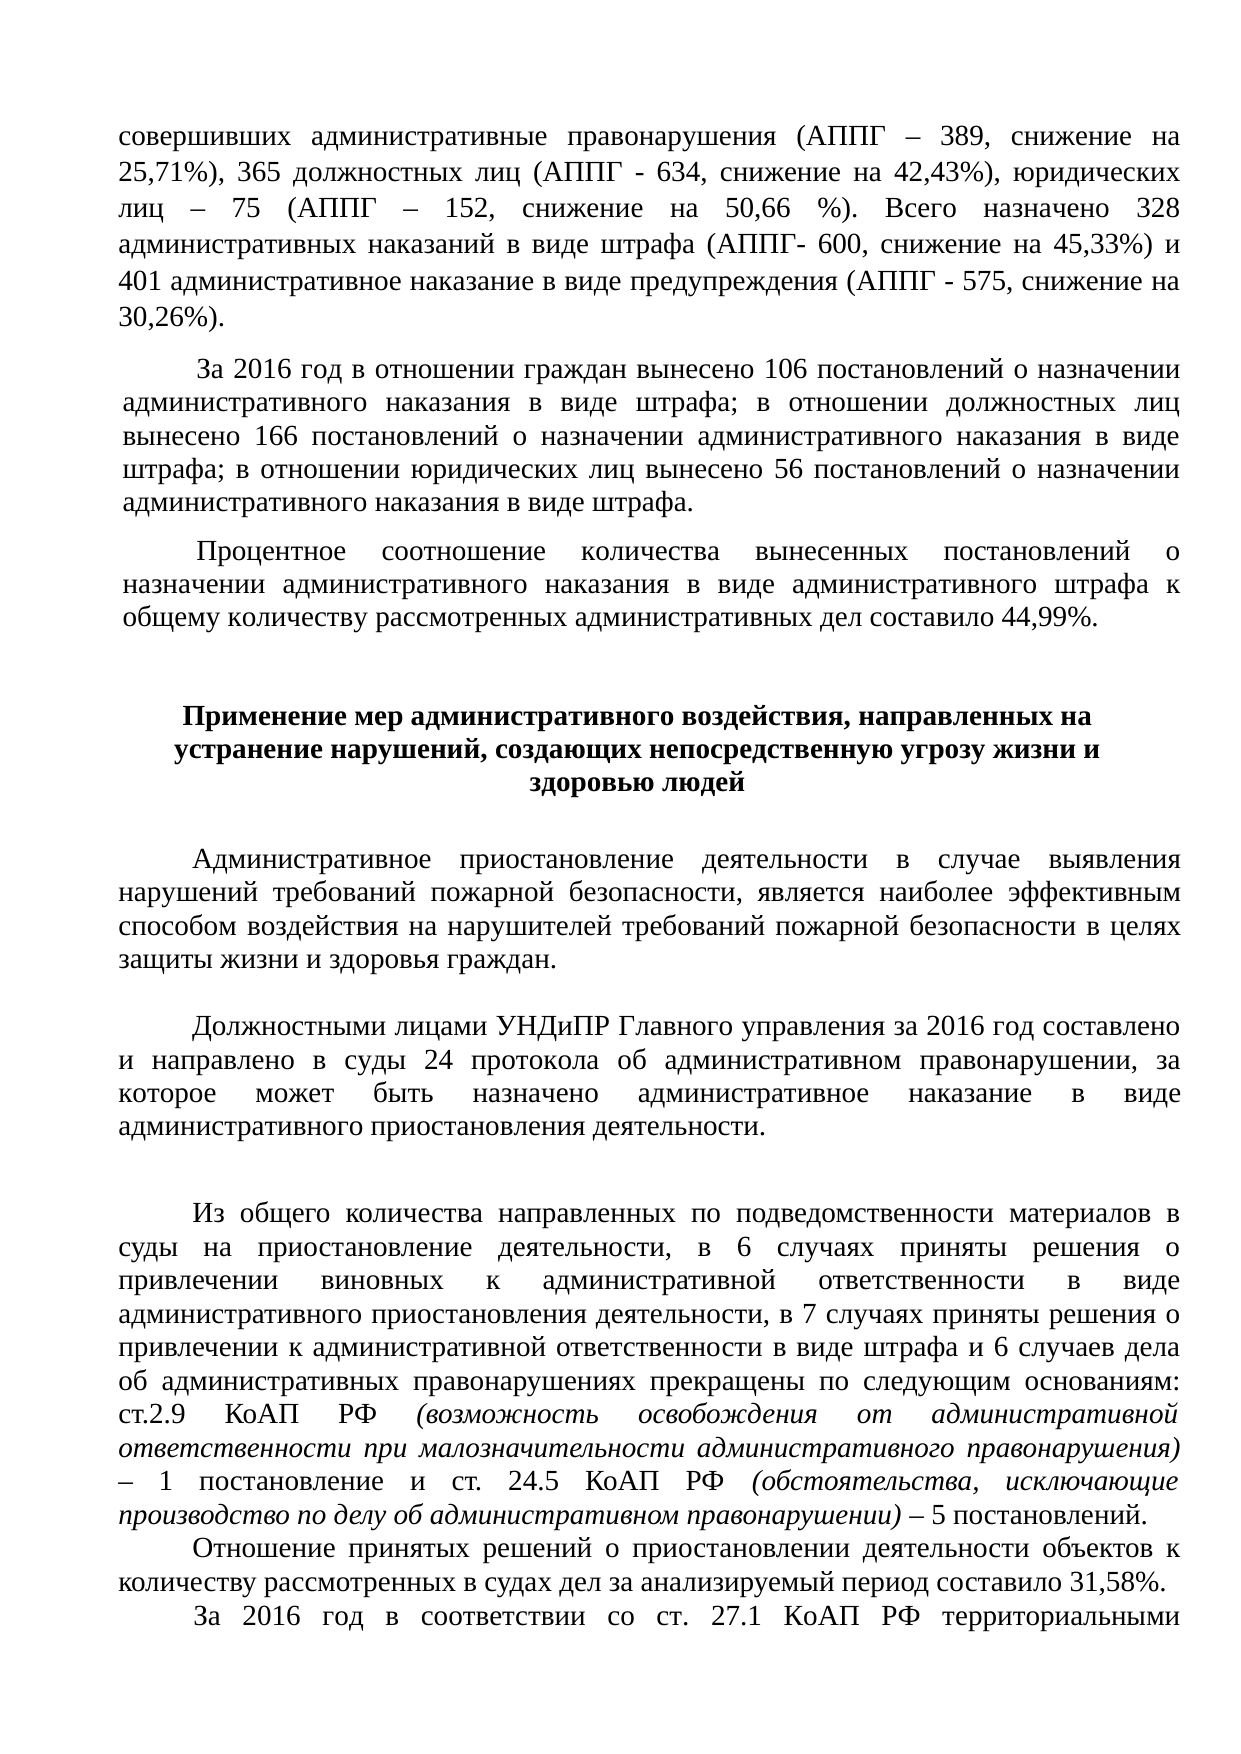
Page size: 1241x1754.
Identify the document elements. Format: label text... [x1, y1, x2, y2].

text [118, 1598, 1181, 1631]
subtitle Из общего количества направленных по подведомственности материалов в суды на приостановление деятельности, в 6 случаях приняты решения о привлечении виновных к административной ответственности в виде административного приостановления деятельности, в 7 случаях приняты решения о привлечении к административной ответственности в виде штрафа и 6 случаев дела об административных правонарушениях прекращены по следующим основаниям: ст.2.9 КоАП РФ (возможность освобождения от административной ответственности при малозначительности административного правонарушения) – 1 постановление и ст. 24.5 КоАП РФ (обстоятельства, исключающие производство по делу об административном правонарушении) – 5 постановлений. [118, 1195, 1181, 1531]
text Должностными лицами УНДиПР Главного управления за 2016 год составлено и направлено в суды 24 протокола об административном правонарушении, за которое может быть назначено административное наказание в виде административного приостановления деятельности. [118, 1009, 1182, 1142]
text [118, 118, 1181, 332]
text За 2016 год в отношении граждан вынесено 106 постановлений о назначении административного наказания в виде штрафа; в отношении должностных лиц вынесено 166 постановлений о назначении административного наказания в виде штрафа; в отношении юридических лиц вынесено 56 постановлений о назначении административного наказания в виде штрафа. [122, 352, 1181, 518]
subtitle Отношение принятых решений о приостановлении деятельности объектов к количеству рассмотренных в судах дел за анализируемый период составило 31,58%. [118, 1531, 1181, 1598]
text Процентное соотношение количества вынесенных постановлений о назначении административного наказания в виде административного штрафа к общему количеству рассмотренных административных дел составило 44,99%. [122, 534, 1181, 633]
text Применение мер административного воздействия, направленных на устранение нарушений, создающих непосредственную угрозу жизни и здоровью людей [118, 699, 1156, 798]
text Административное приостановление деятельности в случае выявления нарушений требований пожарной безопасности, является наиболее эффективным способом воздействия на нарушителей требований пожарной безопасности в целях защиты жизни и здоровья граждан. [118, 842, 1182, 974]
